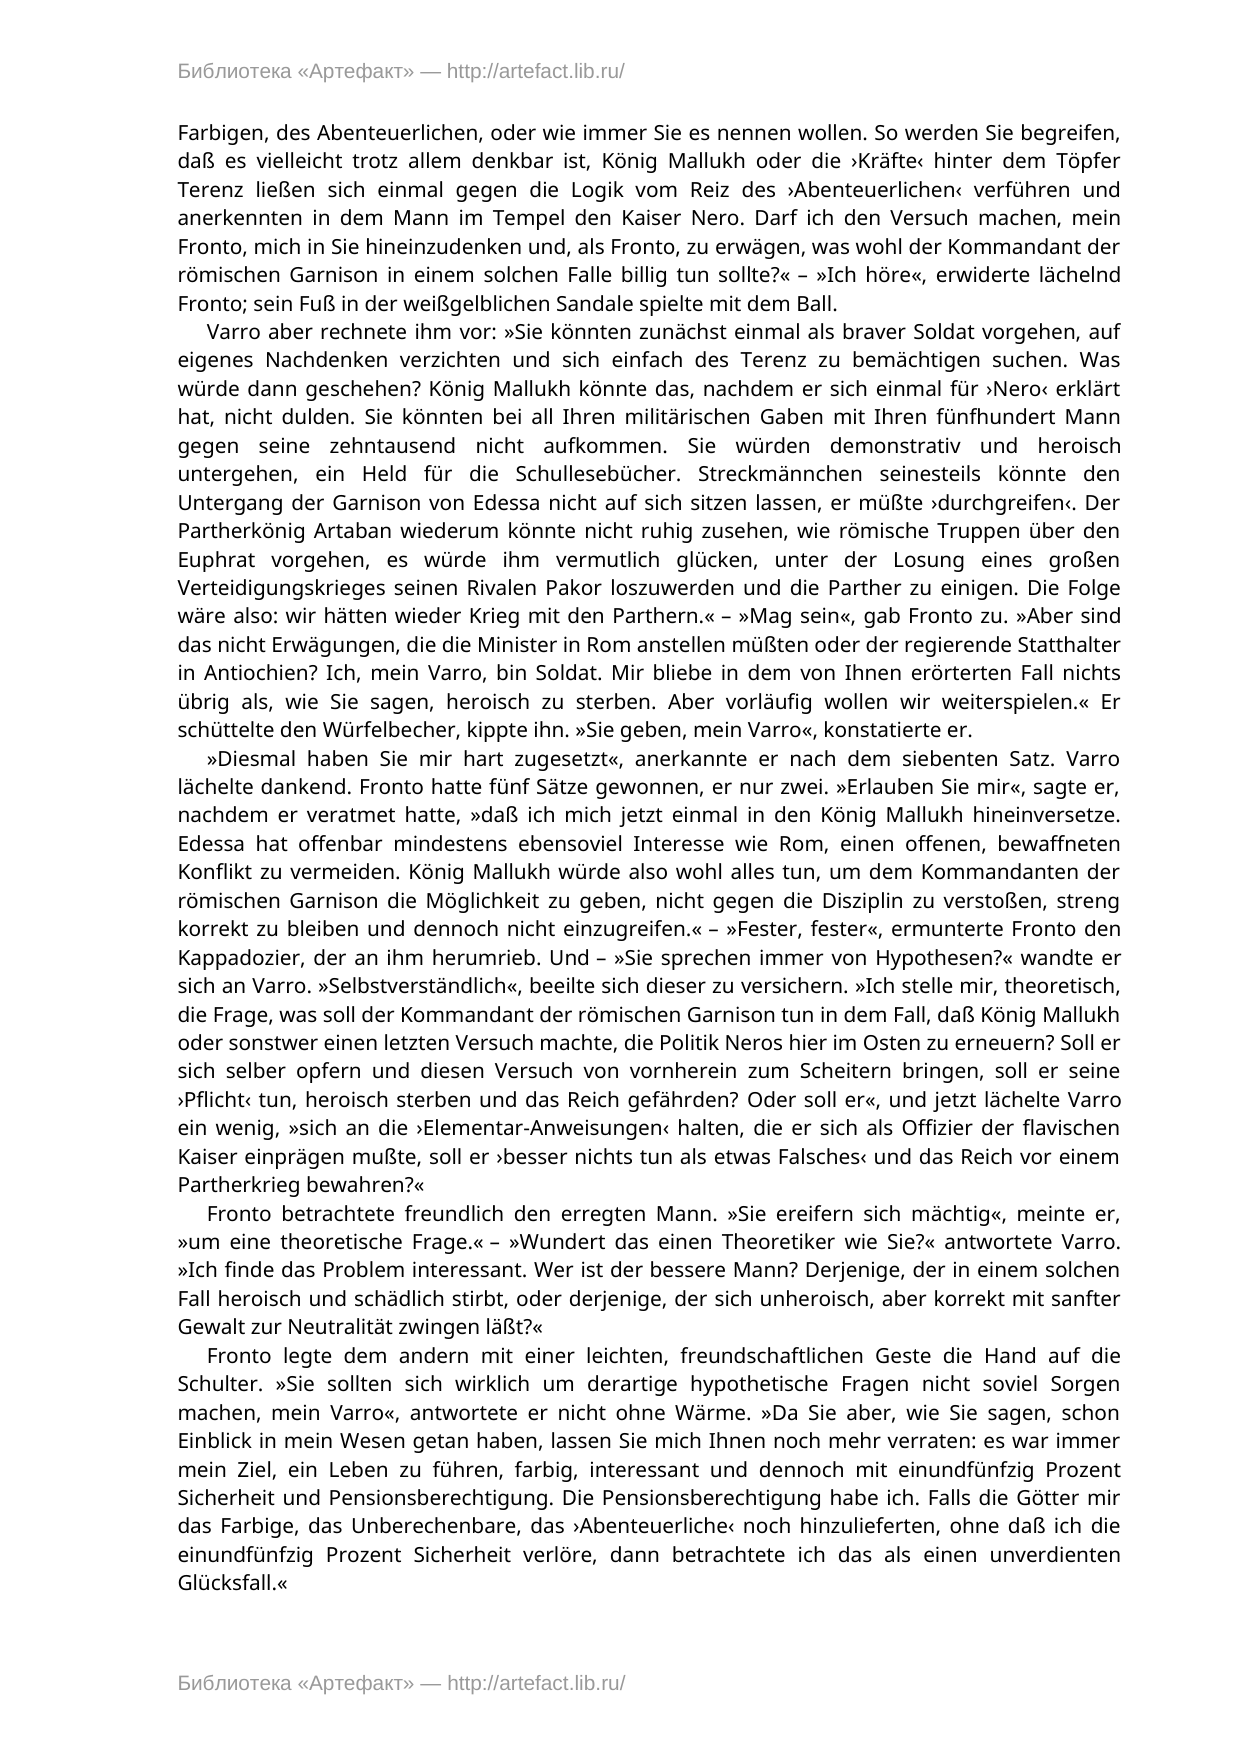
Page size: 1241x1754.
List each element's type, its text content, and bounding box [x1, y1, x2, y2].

text »Diesmal haben Sie mir hart zugesetzt«, anerkannte er nach dem siebenten Satz. Varro lächelte dankend. Fronto hatte fünf Sätze gewonnen, er nur zwei. »Erlauben Sie mir«, sagte er, nachdem er veratmet hatte, »daß ich mich jetzt einmal in den König Mallukh hineinversetze. Edessa hat offenbar mindestens ebensoviel Interesse wie Rom, einen offenen, bewaffneten Konflikt zu vermeiden. König Mallukh würde also wohl alles tun, um dem Kommandanten der römischen Garnison die Möglichkeit zu geben, nicht gegen die Disziplin zu verstoßen, streng korrekt zu bleiben und dennoch nicht einzugreifen.« – »Fester, fester«, ermunterte Fronto den Kappadozier, der an ihm herumrieb. Und – »Sie sprechen immer von Hypothesen?« wandte er sich an Varro. »Selbstverständlich«, beeilte sich dieser zu versichern. »Ich stelle mir, theoretisch, die Frage, was soll der Kommandant der römischen Garnison tun in dem Fall, daß König Mallukh oder sonstwer einen letzten Versuch machte, die Politik Neros hier im Osten zu erneuern? Soll er sich selber opfern und diesen Versuch von vornherein zum Scheitern bringen, soll er seine ›Pflicht‹ tun, heroisch sterben und das Reich gefährden? Oder soll er«, und jetzt lächelte Varro ein wenig, »sich an die ›Elementar-Anweisungen‹ halten, die er sich als Offizier der flavischen Kaiser einprägen mußte, soll er ›besser nichts tun als etwas Falsches‹ und das Reich vor einem Partherkrieg bewahren?« [177, 744, 1122, 1199]
text Varro aber rechnete ihm vor: »Sie könnten zunächst einmal als braver Soldat vorgehen, auf eigenes Nachdenken verzichten und sich einfach des Terenz zu bemächtigen suchen. Was würde dann geschehen? König Mallukh könnte das, nachdem er sich einmal für ›Nero‹ erklärt hat, nicht dulden. Sie könnten bei all Ihren militärischen Gaben mit Ihren fünfhundert Mann gegen seine zehntausend nicht aufkommen. Sie würden demonstrativ und heroisch untergehen, ein Held für die Schullesebücher. Streckmännchen seinesteils könnte den Untergang der Garnison von Edessa nicht auf sich sitzen lassen, er müßte ›durchgreifen‹. Der Partherkönig Artaban wiederum könnte nicht ruhig zusehen, wie römische Truppen über den Euphrat vorgehen, es würde ihm vermutlich glücken, unter der Losung eines großen Verteidigungskrieges seinen Rivalen Pakor loszuwerden und die Parther zu einigen. Die Folge wäre also: wir hätten wieder Krieg mit den Parthern.« – »Mag sein«, gab Fronto zu. »Aber sind das nicht Erwägungen, die die Minister in Rom anstellen müßten oder der regierende Statthalter in Antiochien? Ich, mein Varro, bin Soldat. Mir bliebe in dem von Ihnen erörterten Fall nichts übrig als, wie Sie sagen, heroisch zu sterben. Aber vorläufig wollen wir weiterspielen.« Er schüttelte den Würfelbecher, kippte ihn. »Sie geben, mein Varro«, konstatierte er. [177, 317, 1122, 744]
text Fronto legte dem andern mit einer leichten, freundschaftlichen Geste die Hand auf die Schulter. »Sie sollten sich wirklich um derartige hypothetische Fragen nicht soviel Sorgen machen, mein Varro«, antwortete er nicht ohne Wärme. »Da Sie aber, wie Sie sagen, schon Einblick in mein Wesen getan haben, lassen Sie mich Ihnen noch mehr verraten: es war immer mein Ziel, ein Leben zu führen, farbig, interessant und dennoch mit einundfünfzig Prozent Sicherheit und Pensionsberechtigung. Die Pensionsberechtigung habe ich. Falls die Götter mir das Farbige, das Unberechenbare, das ›Abenteuerliche‹ noch hinzulieferten, ohne daß ich die einundfünfzig Prozent Sicherheit verlöre, dann betrachtete ich das als einen unverdienten Glücksfall.« [177, 1341, 1122, 1597]
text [177, 118, 1122, 317]
text Fronto betrachtete freundlich den erregten Mann. »Sie ereifern sich mächtig«, meinte er, »um eine theoretische Frage.« – »Wundert das einen Theoretiker wie Sie?« antwortete Varro. »Ich finde das Problem interessant. Wer ist der bessere Mann? Derjenige, der in einem solchen Fall heroisch und schädlich stirbt, oder derjenige, der sich unheroisch, aber korrekt mit sanfter Gewalt zur Neutralität zwingen läßt?« [177, 1199, 1122, 1341]
